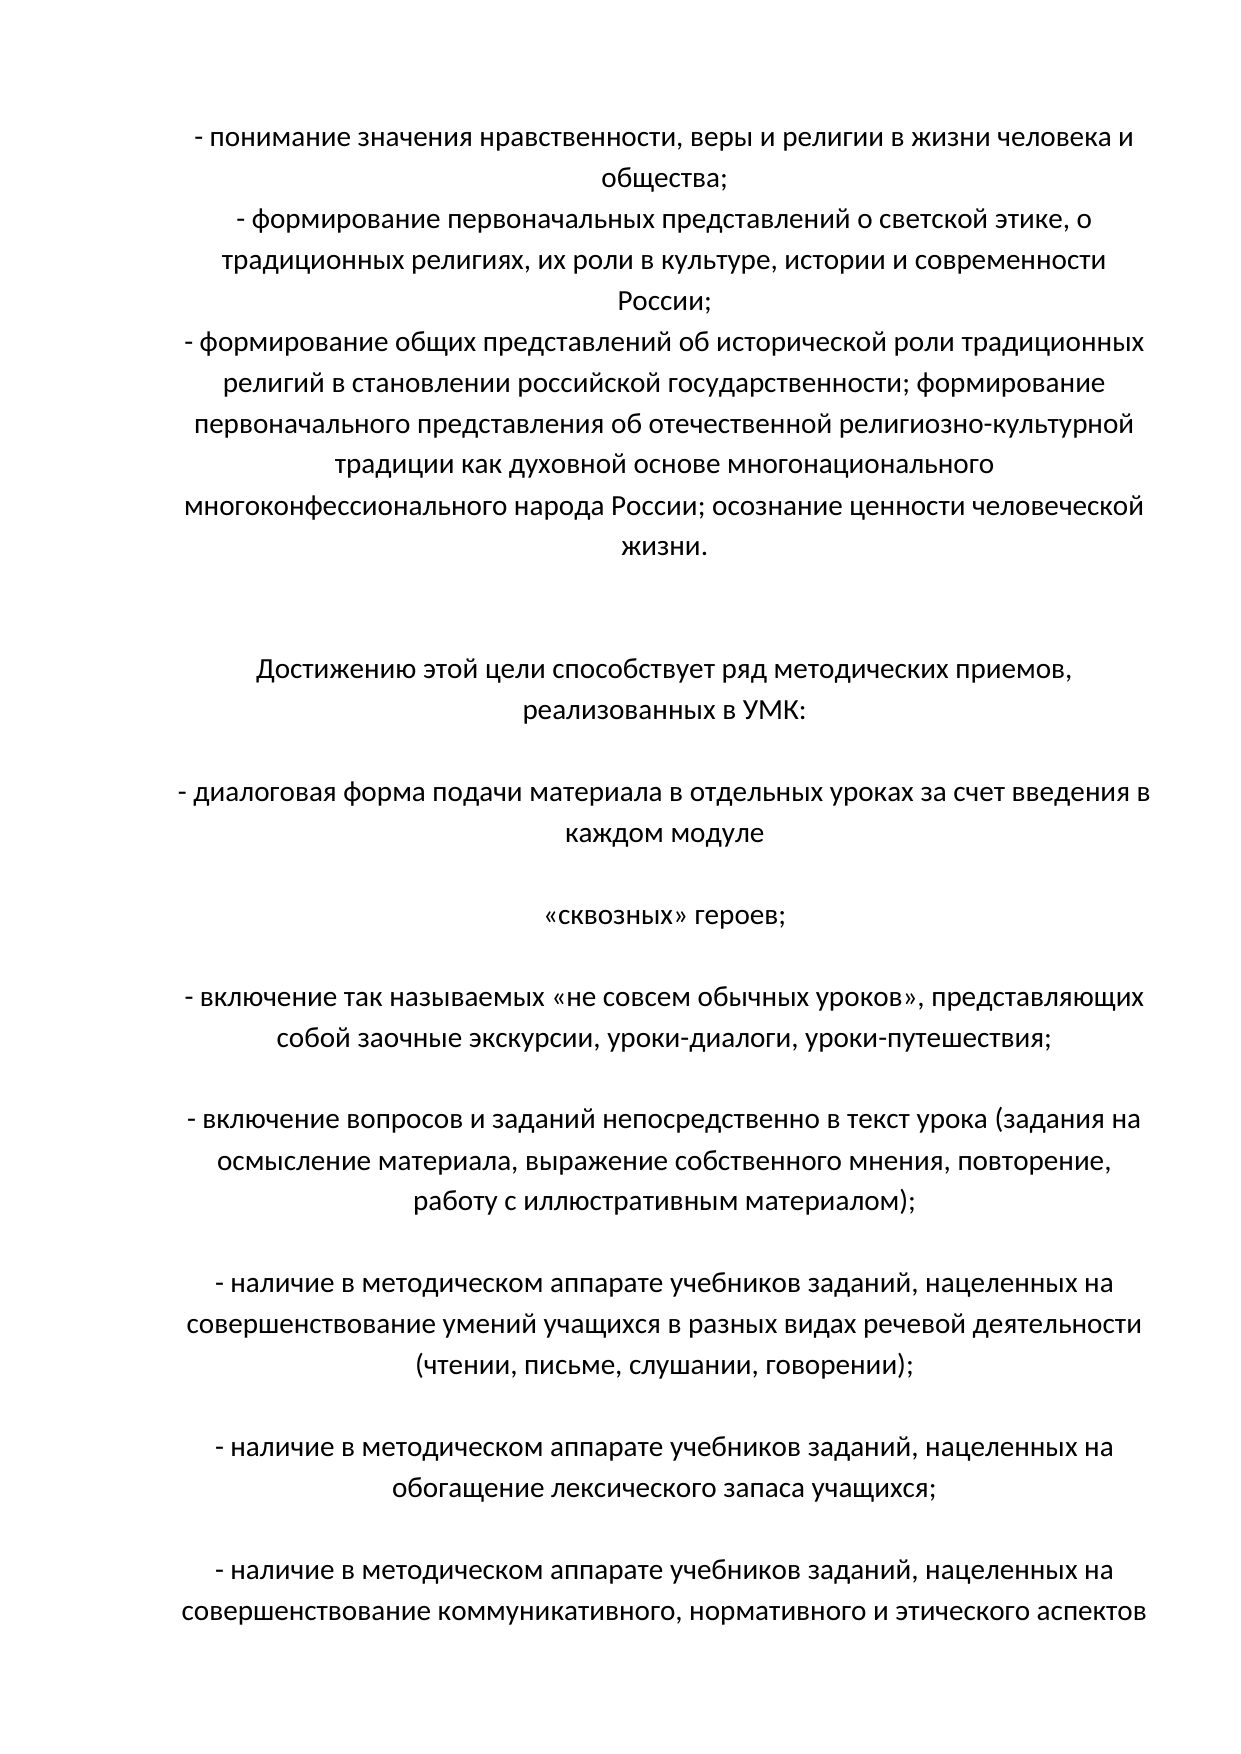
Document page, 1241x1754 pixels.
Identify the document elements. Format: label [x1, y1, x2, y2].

text [177, 118, 1152, 1627]
